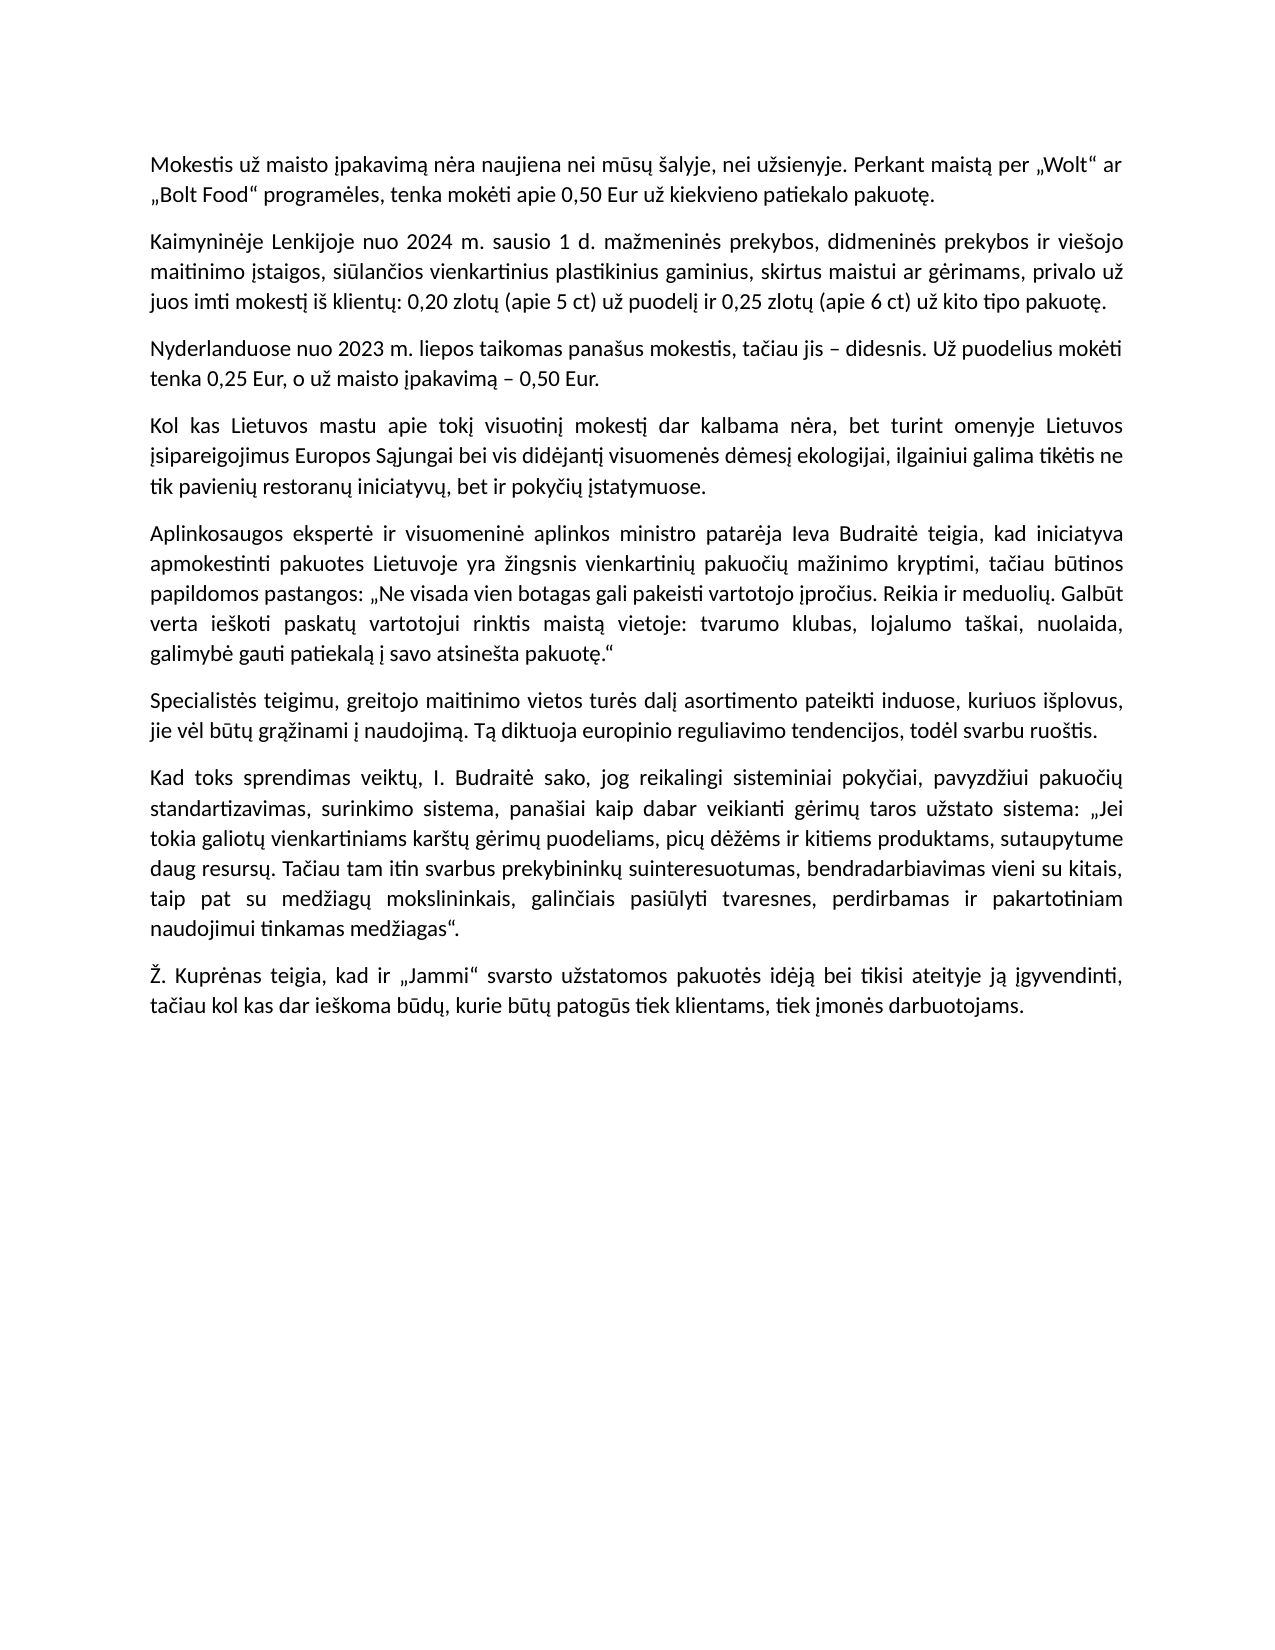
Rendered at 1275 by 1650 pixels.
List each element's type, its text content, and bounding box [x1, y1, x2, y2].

text Nyderlanduose nuo 2023 m. liepos taikomas panašus mokestis, tačiau jis – didesnis. Už puodelius mokėti tenka 0,25 Eur, o už maisto įpakavimą – 0,50 Eur. [150, 334, 1125, 393]
text Kaimyninėje Lenkijoje nuo 2024 m. sausio 1 d. mažmeninės prekybos, didmeninės prekybos ir viešojo maitinimo įstaigos, siūlančios vienkartinius plastikinius gaminius, skirtus maistui ar gėrimams, privalo už juos imti mokestį iš klientų: 0,20 zlotų (apie 5 ct) už puodelį ir 0,25 zlotų (apie 6 ct) už kito tipo pakuotę. [150, 227, 1125, 316]
text Mokestis už maisto įpakavimą nėra naujiena nei mūsų šalyje, nei užsienyje. Perkant maistą per „Wolt“ ar „Bolt Food“ programėles, tenka mokėti apie 0,50 Eur už kiekvieno patiekalo pakuotę. [150, 150, 1125, 208]
text Specialistės teigimu, greitojo maitinimo vietos turės dalį asortimento pateikti induose, kuriuos išplovus, jie vėl būtų grąžinami į naudojimą. Tą diktuoja europinio reguliavimo tendencijos, todėl svarbu ruoštis. [150, 686, 1125, 745]
text Aplinkosaugos ekspertė ir visuomeninė aplinkos ministro patarėja Ieva Budraitė teigia, kad iniciatyva apmokestinti pakuotes Lietuvoje yra žingsnis vienkartinių pakuočių mažinimo kryptimi, tačiau būtinos papildomos pastangos: „Ne visada vien botagas gali pakeisti vartotojo įpročius. Reikia ir meduolių. Galbūt verta ieškoti paskatų vartotojui rinktis maistą vietoje: tvarumo klubas, lojalumo taškai, nuolaida, galimybė gauti patiekalą į savo atsinešta pakuotę.“ [150, 519, 1125, 668]
text Ž. Kuprėnas teigia, kad ir „Jammi“ svarsto užstatomos pakuotės idėją bei tikisi ateityje ją įgyvendinti, tačiau kol kas dar ieškoma būdų, kurie būtų patogūs tiek klientams, tiek įmonės darbuotojams. [150, 961, 1125, 1020]
text Kol kas Lietuvos mastu apie tokį visuotinį mokestį dar kalbama nėra, bet turint omenyje Lietuvos įsipareigojimus Europos Sąjungai bei vis didėjantį visuomenės dėmesį ekologijai, ilgainiui galima tikėtis ne tik pavienių restoranų iniciatyvų, bet ir pokyčių įstatymuose. [150, 411, 1125, 500]
text Kad toks sprendimas veiktų, I. Budraitė sako, jog reikalingi sisteminiai pokyčiai, pavyzdžiui pakuočių standartizavimas, surinkimo sistema, panašiai kaip dabar veikianti gėrimų taros užstato sistema: „Jei tokia galiotų vienkartiniams karštų gėrimų puodeliams, picų dėžėms ir kitiems produktams, sutaupytume daug resursų. Tačiau tam itin svarbus prekybininkų suinteresuotumas, bendradarbiavimas vieni su kitais, taip pat su medžiagų mokslininkais, galinčiais pasiūlyti tvaresnes, perdirbamas ir pakartotiniam naudojimui tinkamas medžiagas“. [150, 763, 1125, 943]
